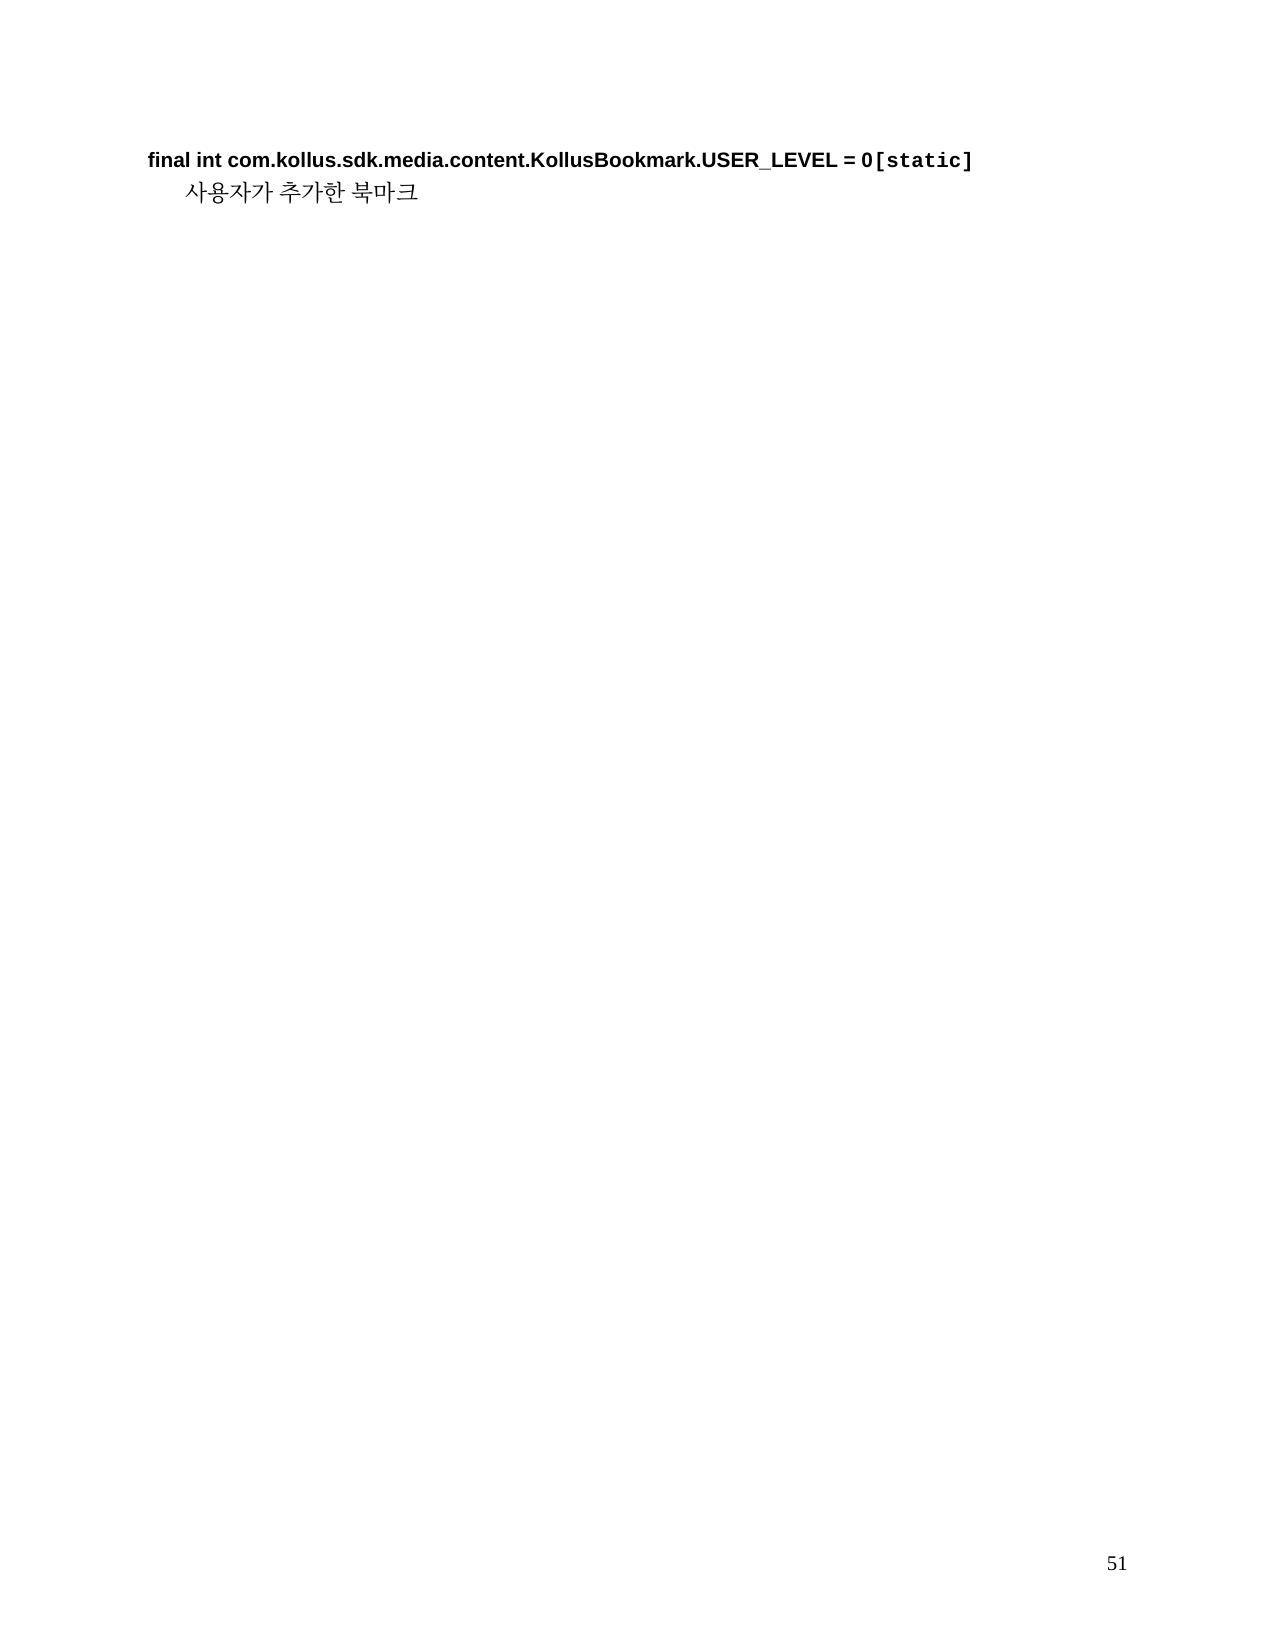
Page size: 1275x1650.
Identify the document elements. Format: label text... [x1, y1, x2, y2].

text 사용자가 추가한 북마크 [185, 180, 1127, 206]
subtitle final int com.kollus.sdk.media.content.KollusBookmark.USER_LEVEL = 0[static] [148, 148, 1127, 173]
